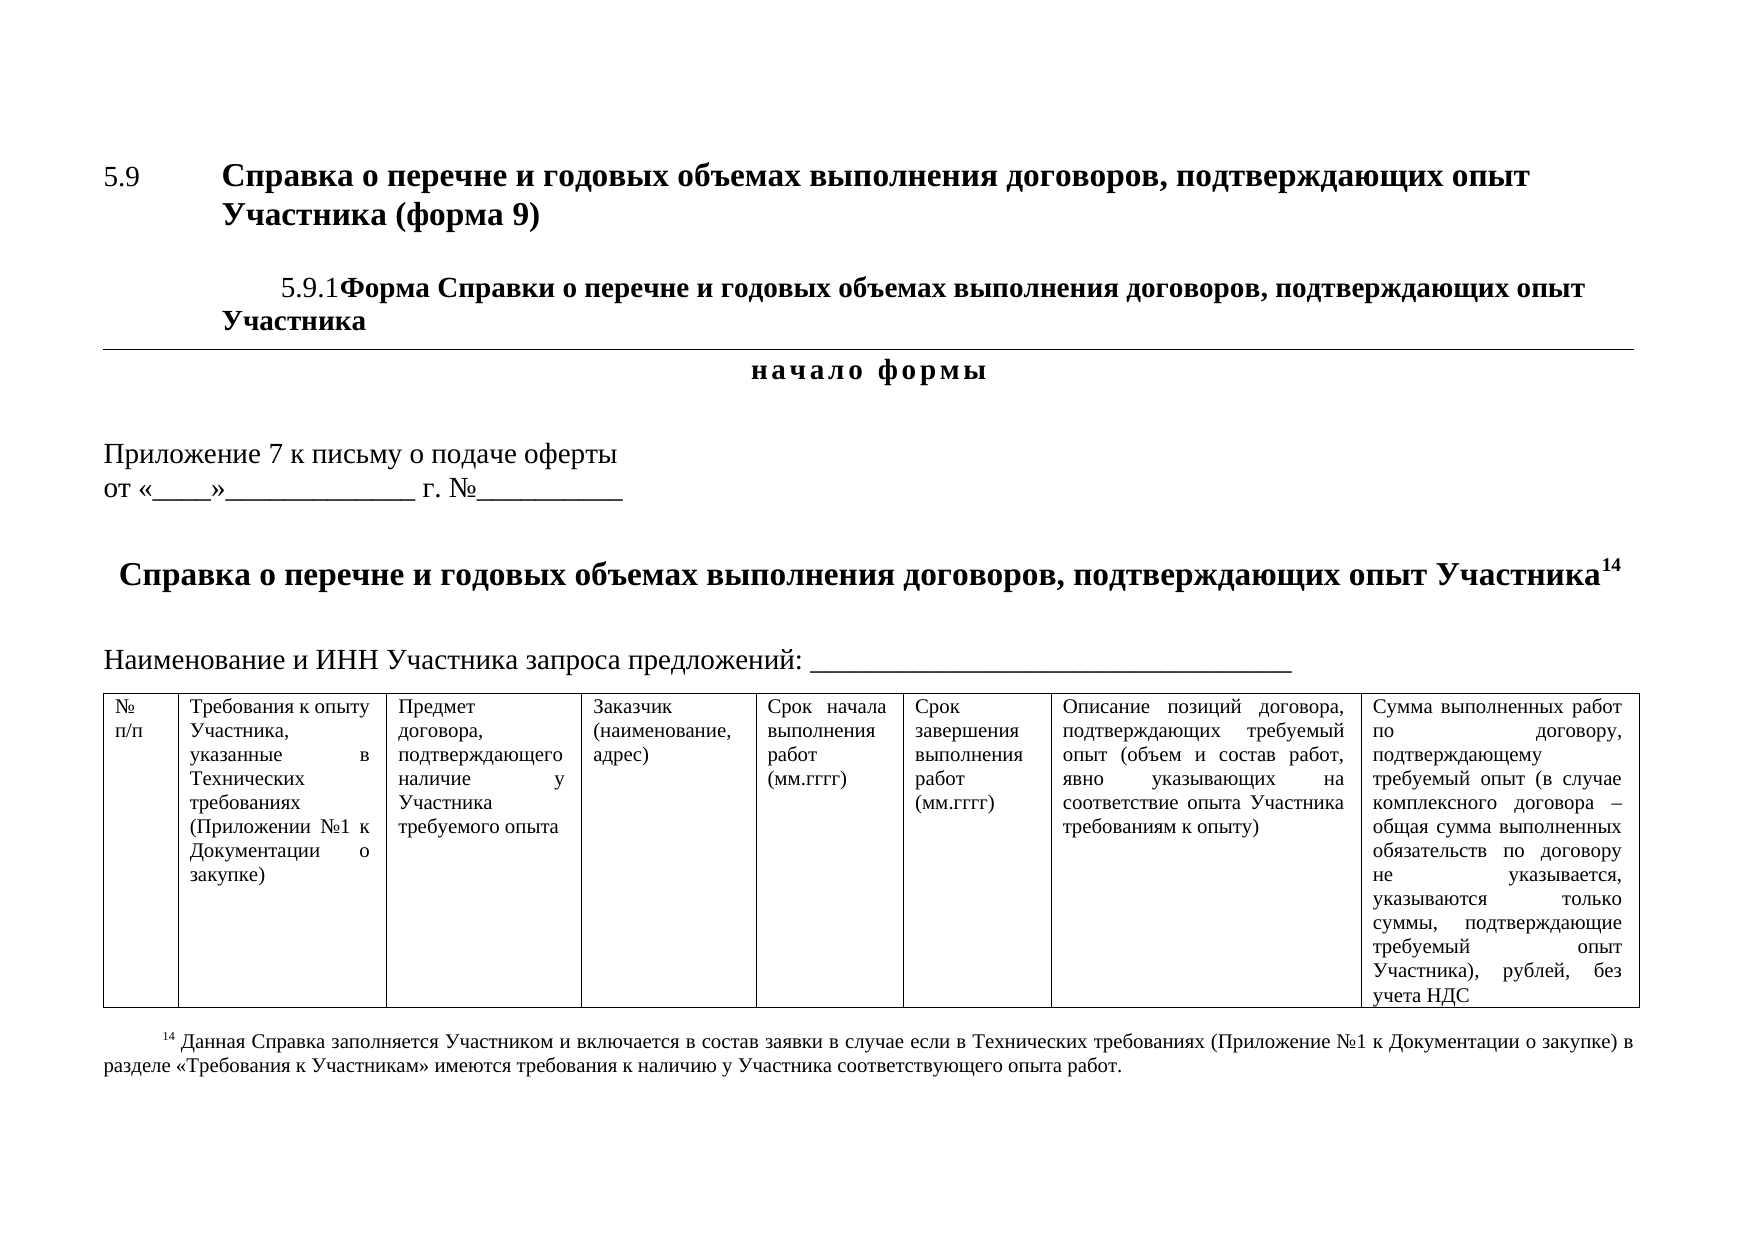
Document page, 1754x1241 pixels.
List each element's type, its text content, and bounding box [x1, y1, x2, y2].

table_header Предмет договора, подтверждающего наличие у Участника требуемого опыта [387, 694, 581, 1007]
text Справка о перечне и годовых объемах выполнения договоров, подтверждающих опыт Участника [103, 554, 1636, 592]
table_header Срок начала выполнения работ (мм.гггг) [757, 694, 903, 1007]
table_header № п/п [104, 694, 178, 1007]
table_header Срок завершения выполнения работ (мм.гггг) [904, 694, 1051, 1007]
table_header Требования к опыту Участника, указанные в Технических требованиях (Приложении №1 к Документации о закупке) [179, 694, 386, 1007]
table_header Сумма выполненных работ по договору, подтверждающему требуемый опыт (в случае комплексного договора – общая сумма выполненных обязательств по договору не указывается, указываются только суммы, подтверждающие требуемый опыт Участника), рублей, без учета НДС [1362, 694, 1639, 1007]
text Форма Справки о перечне и годовых объемах выполнения договоров, подтверждающих опыт Участника [221, 270, 1636, 337]
text Наименование и ИНН Участника запроса предложений: _________________________________ [103, 642, 1636, 676]
table_header Описание позиций договора, подтверждающих требуемый опыт (объем и состав работ, явно указывающих на соответствие опыта Участника требованиям к опыту) [1052, 694, 1361, 1007]
table_header Заказчик (наименование, адрес) [582, 694, 756, 1007]
text начало формы [103, 350, 1634, 386]
